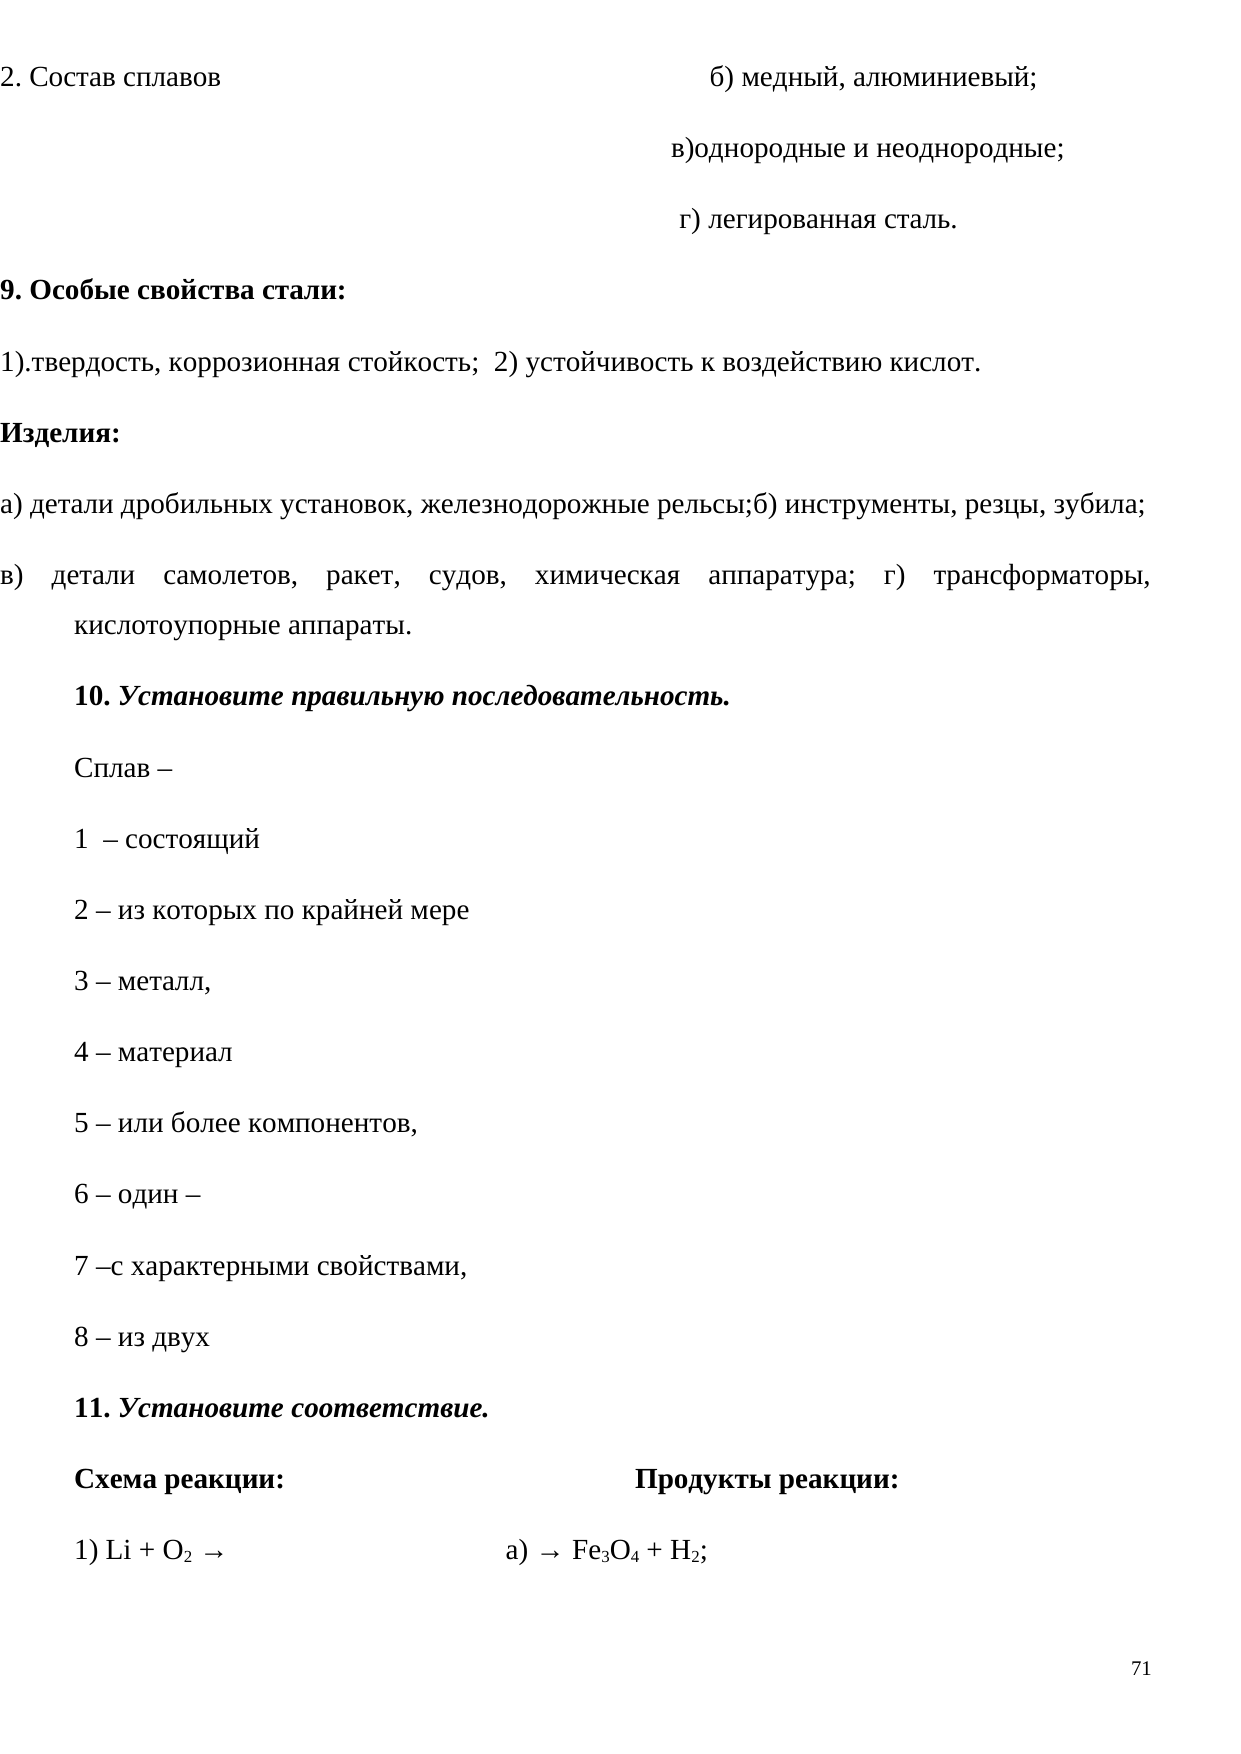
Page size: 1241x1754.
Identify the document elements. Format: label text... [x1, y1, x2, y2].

text 10. Установите правильную последовательность. [74, 678, 1152, 712]
text 1 – состоящий [74, 821, 1152, 854]
text 6 – один – [74, 1177, 1152, 1210]
text Изделия: [0, 415, 1152, 448]
text Схема реакции: Продукты реакции: [74, 1461, 1152, 1495]
text в)однородные и неоднородные; [0, 130, 1152, 164]
text 5 – или более компонентов, [74, 1105, 1152, 1139]
text 1) Li + O2 → а) → Fe3O4 + H2; [74, 1532, 1152, 1566]
text 8 – из двух [74, 1319, 1152, 1352]
text 1).твердость, коррозионная стойкость; 2) устойчивость к воздействию кислот. [0, 344, 1152, 377]
text в) детали самолетов, ракет, судов, химическая аппаратура; г) трансформаторы, кислотоупорные аппараты. [0, 557, 1152, 641]
text 11. Установите соответствие. [74, 1390, 1152, 1423]
text 2 – из которых по крайней мере [74, 892, 1152, 926]
text а) детали дробильных установок, железнодорожные рельсы;б) инструменты, резцы, зубила; [0, 486, 1152, 519]
text 7 –с характерными свойствами, [74, 1248, 1152, 1281]
text 3 – металл, [74, 963, 1152, 997]
text г) легированная сталь. [74, 201, 1152, 235]
text 2. Состав сплавов б) медный, алюминиевый; [0, 59, 1152, 93]
text Сплав – [74, 750, 1152, 783]
text 9. Особые свойства стали: [0, 272, 1152, 306]
text 4 – материал [74, 1034, 1152, 1068]
